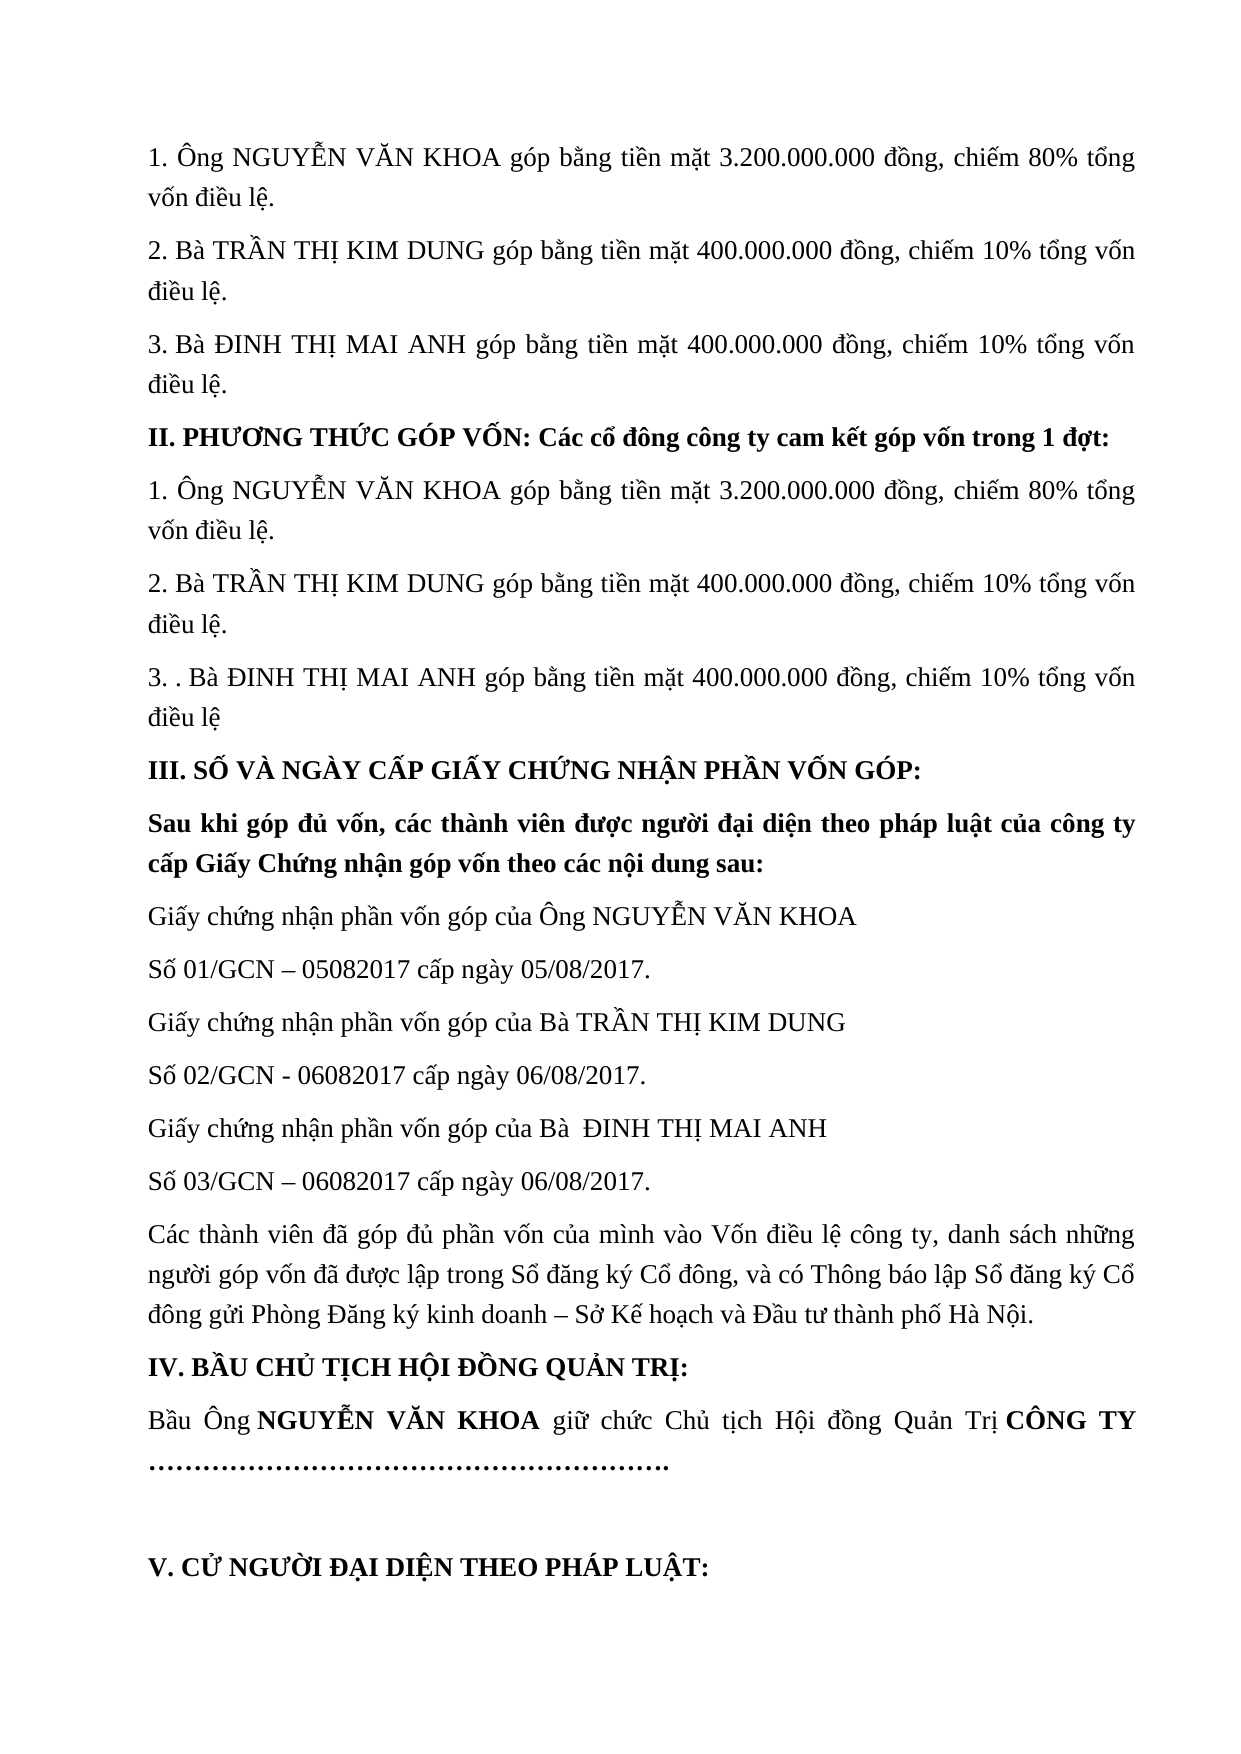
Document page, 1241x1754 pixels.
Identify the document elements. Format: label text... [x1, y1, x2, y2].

text Giấy chứng nhận phần vốn góp của Bà TRẦN THỊ KIM DUNG [148, 1006, 1137, 1037]
text Số 01/GCN – 05082017 cấp ngày 05/08/2017. [148, 953, 1137, 984]
text Các thành viên đã góp đủ phần vốn của mình vào Vốn điều lệ công ty, danh sách những người góp vốn đã được lập trong Sổ đăng ký Cổ đông, và có Thông báo lập Sổ đăng ký Cổ đông gửi Phòng Đăng ký kinh doanh – Sở Kế hoạch và Đầu tư thành phố Hà Nội. [148, 1218, 1137, 1330]
text V. CỬ NGƯỜI ĐẠI DIỆN THEO PHÁP LUẬT: [148, 1551, 1137, 1582]
text 1. Ông NGUYỄN VĂN KHOA góp bằng tiền mặt 3.200.000.000 đồng, chiếm 80% tổng vốn điều lệ. [148, 474, 1137, 546]
text Số 03/GCN – 06082017 cấp ngày 06/08/2017. [148, 1165, 1137, 1196]
text Giấy chứng nhận phần vốn góp của Bà ĐINH THỊ MAI ANH [148, 1112, 1137, 1143]
text II. PHƯƠNG THỨC GÓP VỐN: Các cổ đông công ty cam kết góp vốn trong 1 đợt: [148, 421, 1137, 452]
text III. SỐ VÀ NGÀY CẤP GIẤY CHỨNG NHẬN PHẦN VỐN GÓP: [148, 754, 1137, 785]
text IV. BẦU CHỦ TỊCH HỘI ĐỒNG QUẢN TRỊ: [148, 1351, 1137, 1383]
text Giấy chứng nhận phần vốn góp của Ông NGUYỄN VĂN KHOA [148, 900, 1137, 931]
text Số 02/GCN - 06082017 cấp ngày 06/08/2017. [148, 1059, 1137, 1090]
text 2. Bà TRẦN THỊ KIM DUNG góp bằng tiền mặt 400.000.000 đồng, chiếm 10% tổng vốn điều lệ. [148, 234, 1137, 306]
text Sau khi góp đủ vốn, các thành viên được người đại diện theo pháp luật của công ty cấp Giấy Chứng nhận góp vốn theo các nội dung sau: [148, 807, 1137, 878]
text 2. Bà TRẦN THỊ KIM DUNG góp bằng tiền mặt 400.000.000 đồng, chiếm 10% tổng vốn điều lệ. [148, 567, 1137, 639]
text Bầu Ông NGUYỄN VĂN KHOA giữ chức Chủ tịch Hội đồng Quản Trị CÔNG TY …………………………………………………. [148, 1404, 1137, 1476]
text 3. Bà ĐINH THỊ MAI ANH góp bằng tiền mặt 400.000.000 đồng, chiếm 10% tổng vốn điều lệ. [148, 328, 1137, 399]
text 1. Ông NGUYỄN VĂN KHOA góp bằng tiền mặt 3.200.000.000 đồng, chiếm 80% tổng vốn điều lệ. [148, 141, 1137, 213]
text 3. . Bà ĐINH THỊ MAI ANH góp bằng tiền mặt 400.000.000 đồng, chiếm 10% tổng vốn điều lệ [148, 661, 1137, 732]
